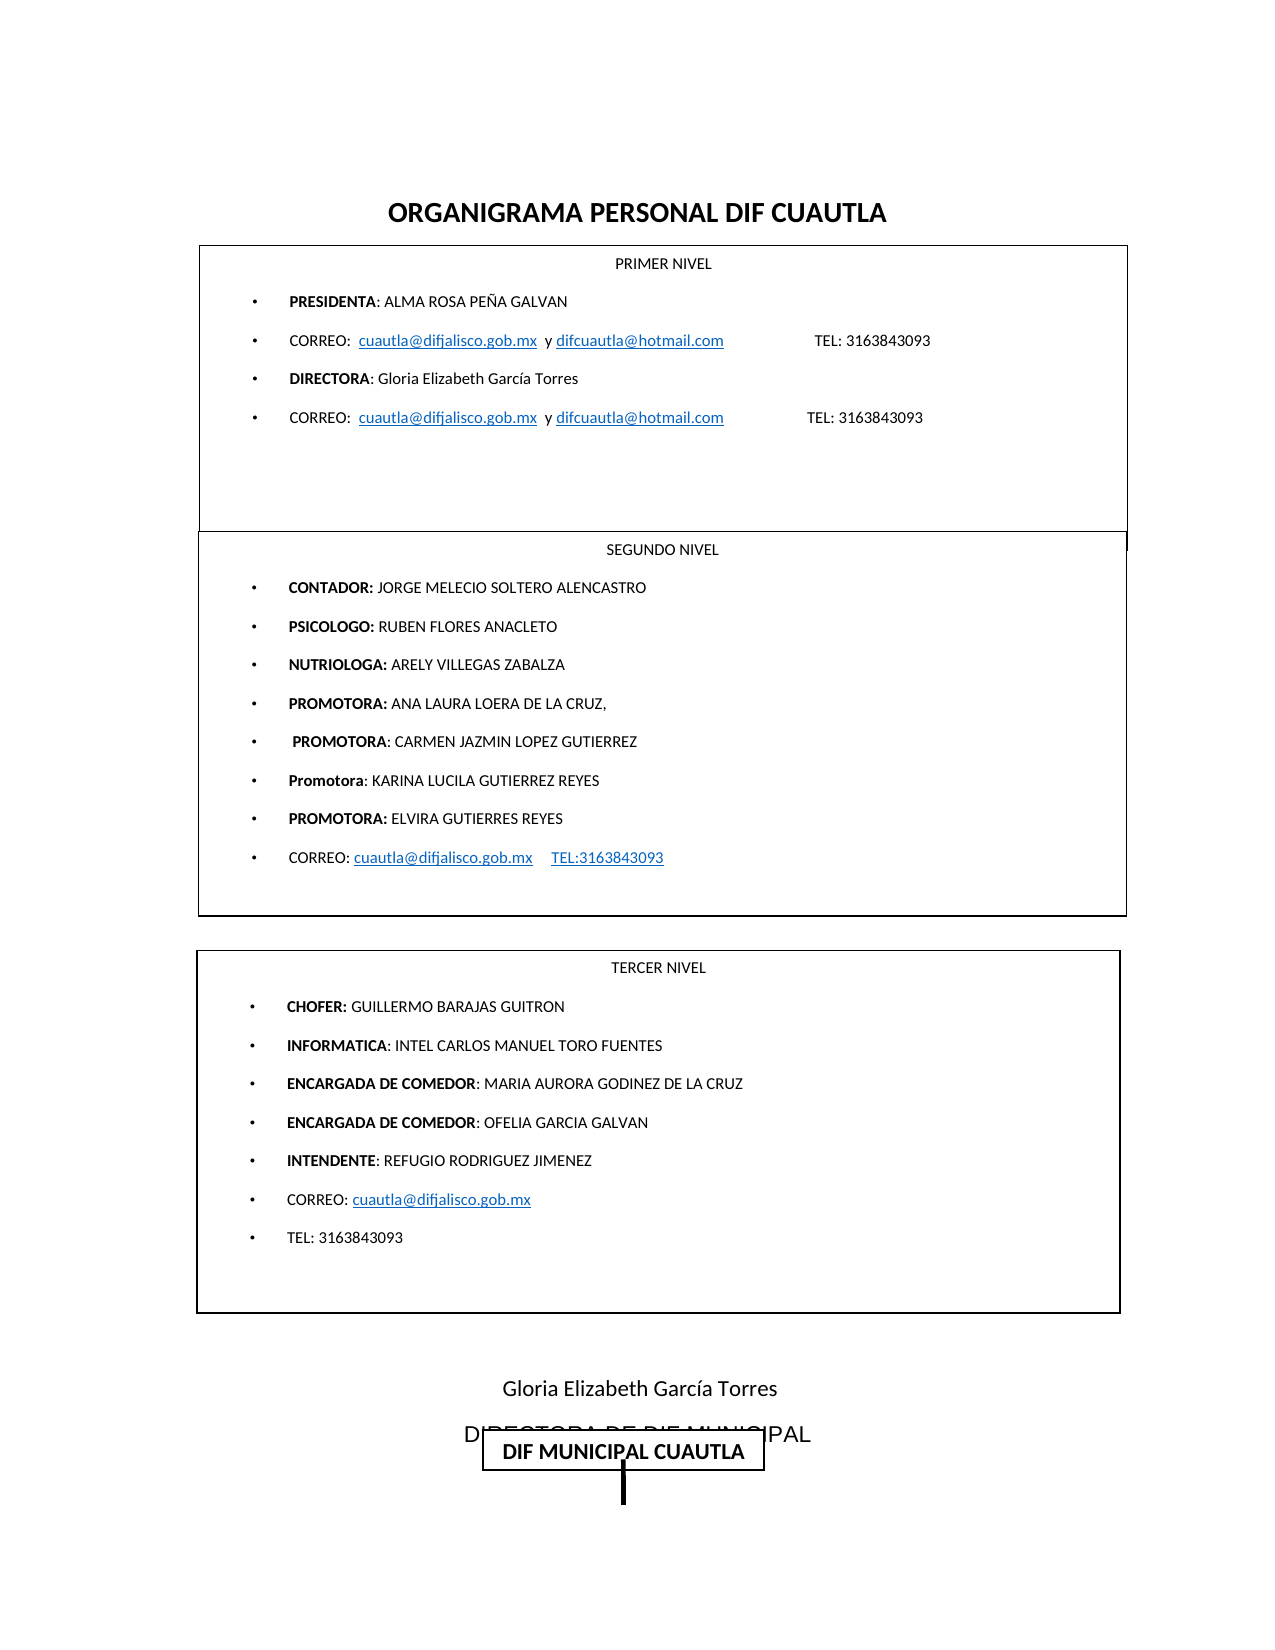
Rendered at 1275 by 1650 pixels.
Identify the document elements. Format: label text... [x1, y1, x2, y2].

list ORGANIGRAMA PERSONAL DIF CUAUTLA [177, 194, 1098, 230]
text Gloria Elizabeth García Torres [177, 1374, 1098, 1403]
text DIRECTORA DE DIF MUNICIPAL [177, 1421, 1098, 1448]
